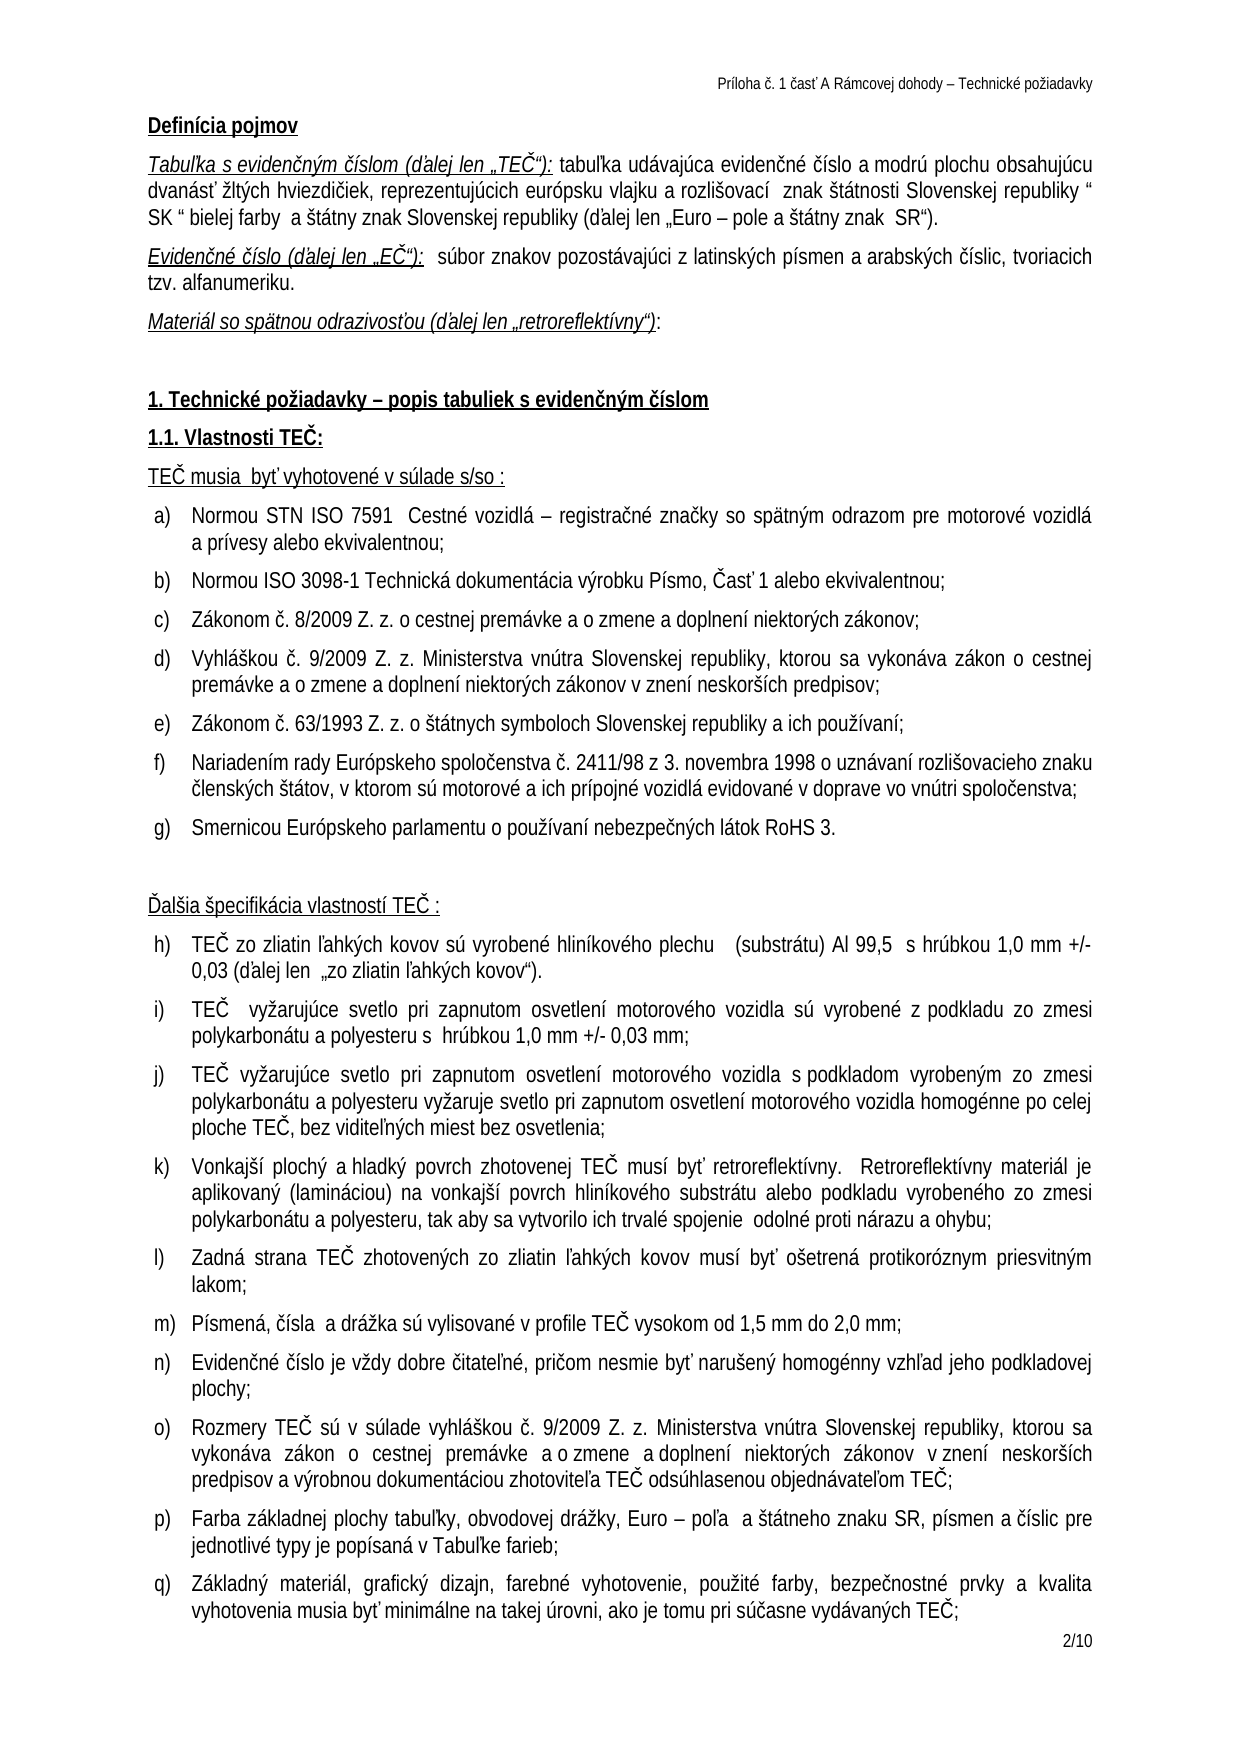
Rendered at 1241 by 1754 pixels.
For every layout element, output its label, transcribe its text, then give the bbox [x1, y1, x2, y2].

list Zadná strana TEČ zhotovených zo zliatin ľahkých kovov musí byť ošetrená protikoróznym priesvitným lakom; [154, 1244, 1092, 1297]
text 1.1. Vlastnosti TEČ: [148, 424, 1092, 451]
list Farba základnej plochy tabuľky, obvodovej drážky, Euro – poľa a štátneho znaku SR, písmen a číslic pre jednotlivé typy je popísaná v Tabuľke farieb; [154, 1505, 1092, 1558]
list Zákonom č. 63/1993 Z. z. o štátnych symboloch Slovenskej republiky a ich používaní; [154, 710, 1092, 737]
list TEČ vyžarujúce svetlo pri zapnutom osvetlení motorového vozidla s podkladom vyrobeným zo zmesi polykarbonátu a polyesteru vyžaruje svetlo pri zapnutom osvetlení motorového vozidla homogénne po celej ploche TEČ, bez viditeľných miest bez osvetlenia; [154, 1061, 1092, 1140]
list Vonkajší plochý a hladký povrch zhotovenej TEČ musí byť retroreflektívny. Retroreflektívny materiál je aplikovaný (lamináciou) na vonkajší povrch hliníkového substrátu alebo podkladu vyrobeného zo zmesi polykarbonátu a polyesteru, tak aby sa vytvorilo ich trvalé spojenie odolné proti nárazu a ohybu; [154, 1153, 1092, 1232]
list Základný materiál, grafický dizajn, farebné vyhotovenie, použité farby, bezpečnostné prvky a kvalita vyhotovenia musia byť minimálne na takej úrovni, ako je tomu pri súčasne vydávaných TEČ; [154, 1570, 1092, 1623]
text Evidenčné číslo (ďalej len „EČ“): súbor znakov pozostávajúci z latinských písmen a arabských číslic, tvoriacich tzv. alfanumeriku. [148, 243, 1092, 295]
list Normou ISO 3098-1 Technická dokumentácia výrobku Písmo, Časť 1 alebo ekvivalentnou; [154, 567, 1092, 594]
list Zákonom č. 8/2009 Z. z. o cestnej premávke a o zmene a doplnení niektorých zákonov; [154, 606, 1092, 632]
list Nariadením rady Európskeho spoločenstva č. 2411/98 z 3. novembra 1998 o uznávaní rozlišovacieho znaku členských štátov, v ktorom sú motorové a ich prípojné vozidlá evidované v doprave vo vnútri spoločenstva; [154, 749, 1092, 802]
list Vyhláškou č. 9/2009 Z. z. Ministerstva vnútra Slovenskej republiky, ktorou sa vykonáva zákon o cestnej premávke a o zmene a doplnení niektorých zákonov v znení neskorších predpisov; [154, 645, 1092, 698]
text 1. Technické požiadavky – popis tabuliek s evidenčným číslom [148, 386, 1092, 412]
text TEČ musia byť vyhotovené v súlade s/so : [148, 463, 1092, 489]
text Definícia pojmov [148, 112, 1092, 138]
list TEČ vyžarujúce svetlo pri zapnutom osvetlení motorového vozidla sú vyrobené z podkladu zo zmesi polykarbonátu a polyesteru s hrúbkou 1,0 mm +/- 0,03 mm; [154, 996, 1092, 1049]
list Normou STN ISO 7591 Cestné vozidlá – registračné značky so spätným odrazom pre motorové vozidlá a prívesy alebo ekvivalentnou; [154, 502, 1092, 555]
list Písmená, čísla a drážka sú vylisované v profile TEČ vysokom od 1,5 mm do 2,0 mm; [154, 1309, 1092, 1336]
list Rozmery TEČ sú v súlade vyhláškou č. 9/2009 Z. z. Ministerstva vnútra Slovenskej republiky, ktorou sa vykonáva zákon o cestnej premávke a o zmene a doplnení niektorých zákonov v znení neskorších predpisov a výrobnou dokumentáciou zhotoviteľa TEČ odsúhlasenou objednávateľom TEČ; [154, 1414, 1092, 1493]
list Smernicou Európskeho parlamentu o používaní nebezpečných látok RoHS 3. [154, 814, 1092, 841]
list TEČ zo zliatin ľahkých kovov sú vyrobené hliníkového plechu (substrátu) Al 99,5 s hrúbkou 1,0 mm +/- 0,03 (ďalej len „zo zliatin ľahkých kovov“). [154, 931, 1092, 983]
text Materiál so spätnou odrazivosťou (ďalej len „retroreflektívny“): [148, 308, 1092, 334]
text Tabuľka s evidenčným číslom (ďalej len „TEČ“): tabuľka udávajúca evidenčné číslo a modrú plochu obsahujúcu dvanásť žltých hviezdičiek, reprezentujúcich európsku vlajku a rozlišovací znak štátnosti Slovenskej republiky “ SK “ bielej farby a štátny znak Slovenskej republiky (ďalej len „Euro – pole a štátny znak SR“). [148, 151, 1092, 230]
text Ďalšia špecifikácia vlastností TEČ : [148, 892, 1092, 918]
list Evidenčné číslo je vždy dobre čitateľné, pričom nesmie byť narušený homogénny vzhľad jeho podkladovej plochy; [154, 1348, 1092, 1401]
